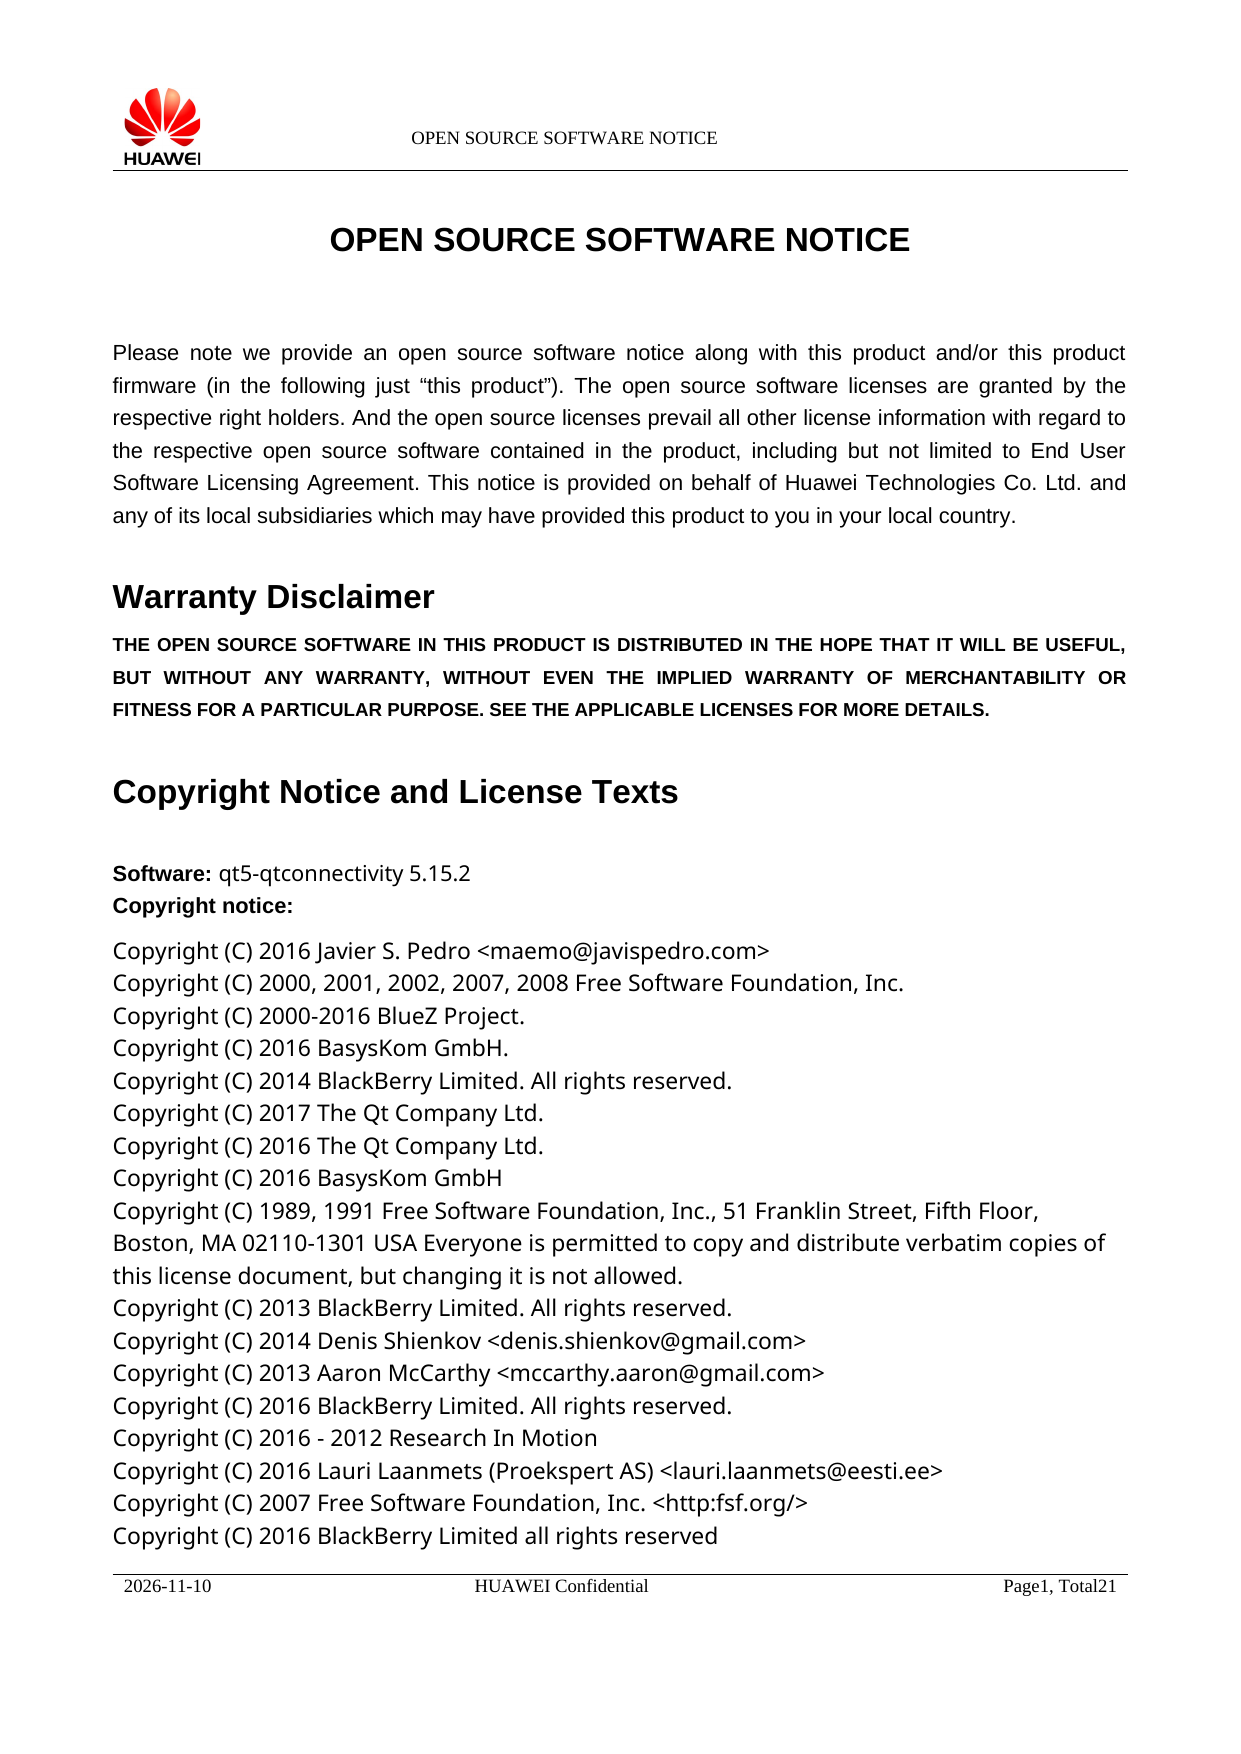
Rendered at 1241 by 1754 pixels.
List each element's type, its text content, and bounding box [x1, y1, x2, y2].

text The open source software in this product is distributed in the hope that it will be useful, but WITHOUT ANY WARRANTY, without even the implied warranty of MERCHANTABILITY or FITNESS FOR A PARTICULAR PURPOSE. See the applicable licenses for more details. [112, 629, 1128, 726]
picture [124, 88, 201, 165]
title Software: qt5-qtconnectivity 5.15.2 [112, 856, 1128, 889]
text Please note we provide an open source software notice along with this product and/or this product firmware (in the following just “this product”). The open source software licenses are granted by the respective right holders. And the open source licenses prevail all other license information with regard to the respective open source software contained in the product, including but not limited to End User Software Licensing Agreement. This notice is provided on behalf of Huawei Technologies Co. Ltd. and any of its local subsidiaries which may have provided this product to you in your local country. [112, 336, 1128, 531]
text Copyright Notice and License Texts [112, 759, 1128, 824]
text Copyright notice: [112, 889, 1128, 921]
text OPEN SOURCE SOFTWARE NOTICE [112, 206, 1128, 271]
text Warranty Disclaimer [112, 564, 1128, 629]
